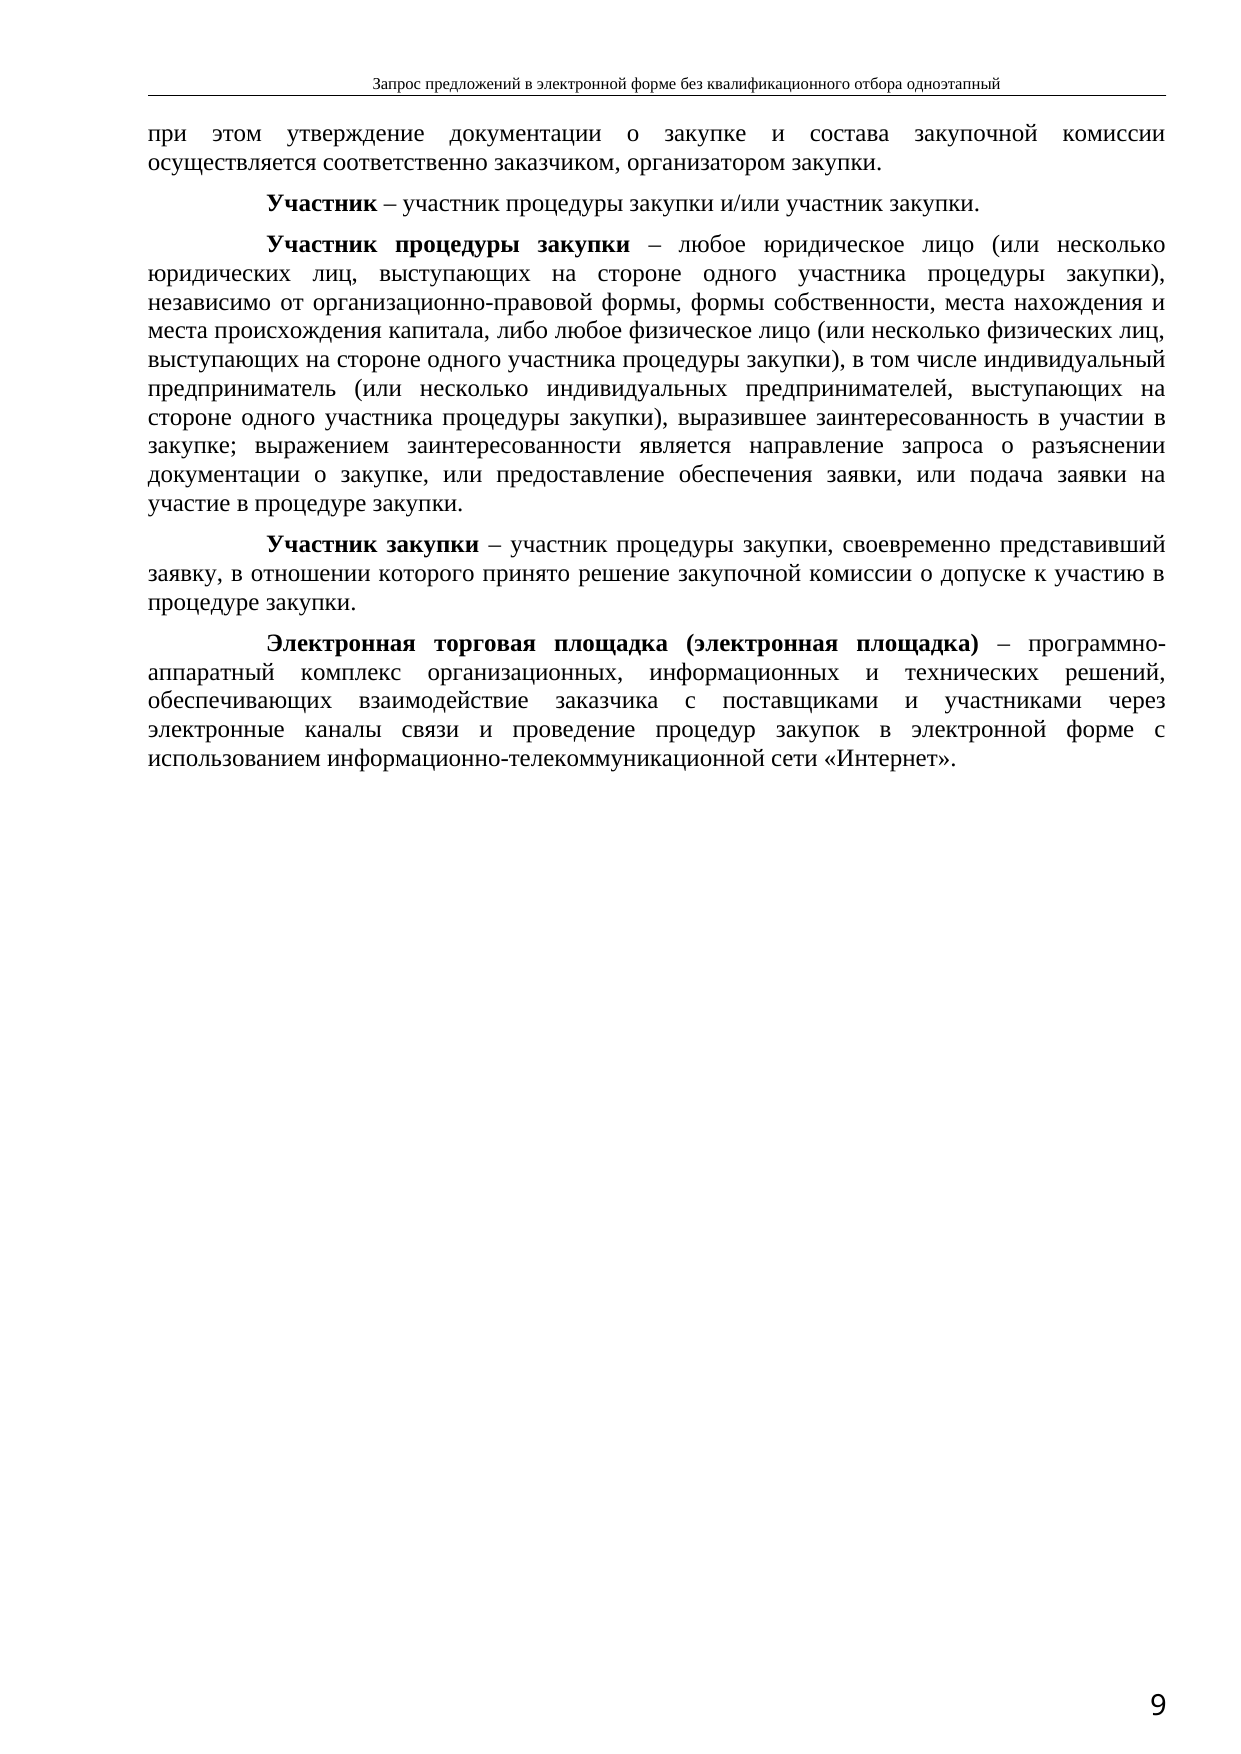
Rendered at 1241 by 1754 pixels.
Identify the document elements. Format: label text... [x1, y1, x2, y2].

list Участник – участник процедуры закупки и/или участник закупки. [148, 188, 1166, 217]
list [148, 118, 1166, 176]
list Участник процедуры закупки – любое юридическое лицо (или несколько юридических лиц, выступающих на стороне одного участника процедуры закупки), независимо от организационно-правовой формы, формы собственности, места нахождения и места происхождения капитала, либо любое физическое лицо (или несколько физических лиц, выступающих на стороне одного участника процедуры закупки), в том числе индивидуальный предприниматель (или несколько индивидуальных предпринимателей, выступающих на стороне одного участника процедуры закупки), выразившее заинтересованность в участии в закупке; выражением заинтересованности является направление запроса о разъяснении документации о закупке, или предоставление обеспечения заявки, или подача заявки на участие в процедуре закупки. [148, 229, 1166, 517]
list Электронная торговая площадка (электронная площадка) – программно-аппаратный комплекс организационных, информационных и технических решений, обеспечивающих взаимодействие заказчика с поставщиками и участниками через электронные каналы связи и проведение процедур закупок в электронной форме с использованием информационно-телекоммуникационной сети «Интернет». [148, 628, 1166, 772]
list Участник закупки – участник процедуры закупки, своевременно представивший заявку, в отношении которого принято решение закупочной комиссии о допуске к участию в процедуре закупки. [148, 529, 1166, 616]
